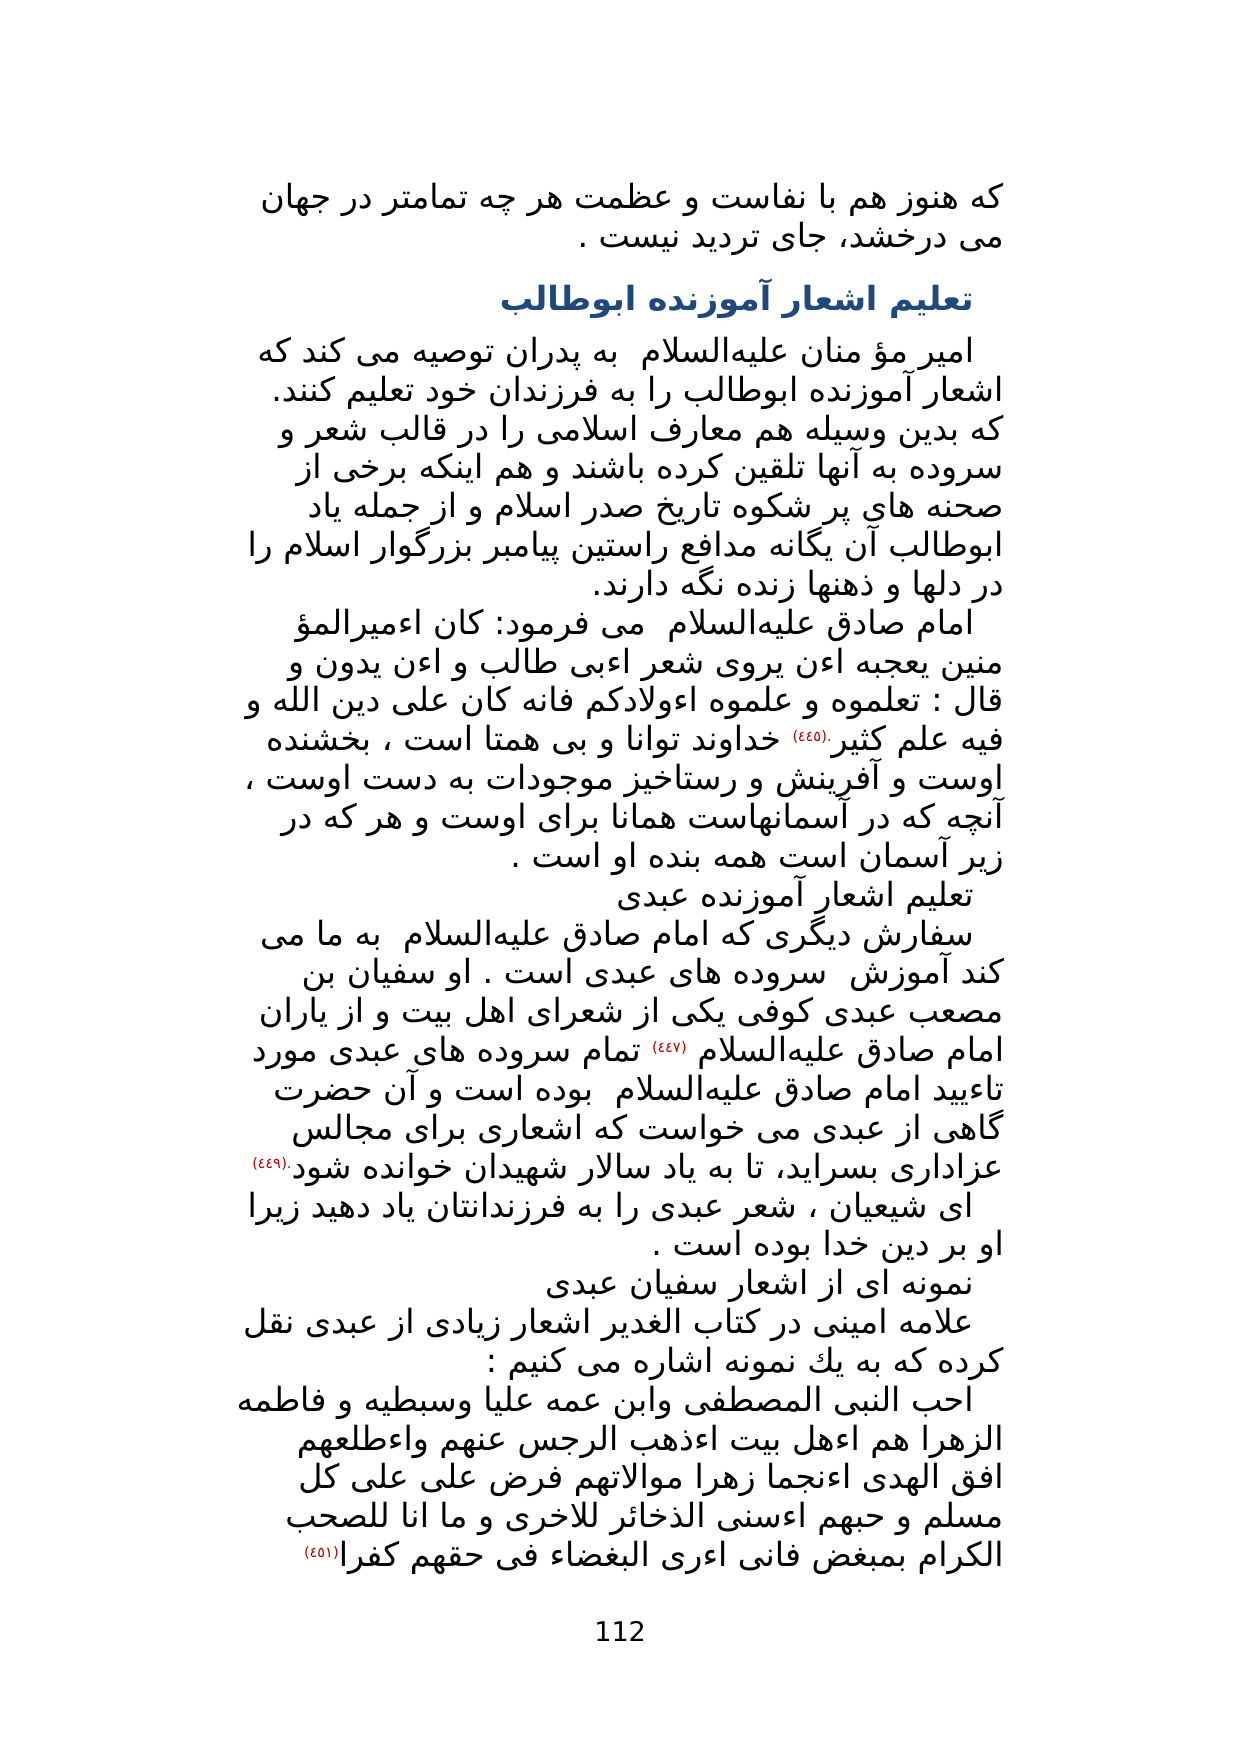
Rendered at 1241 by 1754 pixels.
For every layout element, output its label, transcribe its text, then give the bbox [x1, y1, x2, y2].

text نمونه اى از اشعار سفيان عبدى [236, 1264, 1004, 1303]
text امام صادق عليه‌السلام مى فرمود: كان اءميرالمؤ منين يعجبه اءن يروى شعر اءبى طالب و اءن يدون و قال : تعلموه و علموه اءولادكم فانه كان على دين الله و فيه علم كثير.(٤٤٥) خداوند توانا و بى همتا است ، بخشنده اوست و آفرينش و رستاخيز موجودات به دست اوست ، آنچه كه در آسمانهاست همانا براى اوست و هر كه در زير آسمان است همه بنده او است . [236, 603, 1004, 875]
text اى شيعيان ، شعر عبدى را به فرزندانتان ياد دهيد زيرا او بر دين خدا بوده است . [236, 1186, 1004, 1264]
text سفارش ديگرى كه امام صادق عليه‌السلام به ما مى كند آموزش ‍ سروده هاى عبدى است . او سفيان بن مصعب عبدى كوفى يكى از شعراى اهل بيت و از ياران امام صادق عليه‌السلام (٤٤٧) تمام سروده هاى عبدى مورد تاءييد امام صادق عليه‌السلام بوده است و آن حضرت گاهى از عبدى مى خواست كه اشعارى براى مجالس عزادارى بسرايد، تا به ياد سالار شهيدان خوانده شود.(٤٤٩) [236, 914, 1004, 1186]
subtitle تعليم اشعار آموزنده ابوطالب [236, 280, 1004, 319]
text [236, 177, 1004, 255]
text احب النبى المصطفى وابن عمه عليا وسبطيه و فاطمه الزهرا هم اءهل بيت اءذهب الرجس عنهم واءطلعهم افق الهدى اءنجما زهرا موالاتهم فرض على على كل مسلم و حبهم اءسنى الذخائر للاخرى و ما انا للصحب الكرام بمبغض فانى اءرى البغضاء فى حقهم كفرا(٤٥١) [236, 1380, 1004, 1574]
text علامه امينى در كتاب الغدير اشعار زيادى از عبدى نقل كرده كه به يك نمونه اشاره مى كنيم : [236, 1303, 1004, 1380]
text تعليم اشعار آموزنده عبدى [236, 875, 1004, 914]
text امير مؤ منان عليه‌السلام به پدران توصيه مى كند كه اشعار آموزنده ابوطالب را به فرزندان خود تعليم كنند. كه بدين وسيله هم معارف اسلامى را در قالب شعر و سروده به آنها تلقين كرده باشند و هم اينكه برخى از صحنه هاى پر شكوه تاريخ صدر اسلام و از جمله ياد ابوطالب آن يگانه مدافع راستين پيامبر بزرگوار اسلام را در دلها و ذهنها زنده نگه دارند. [236, 331, 1004, 603]
